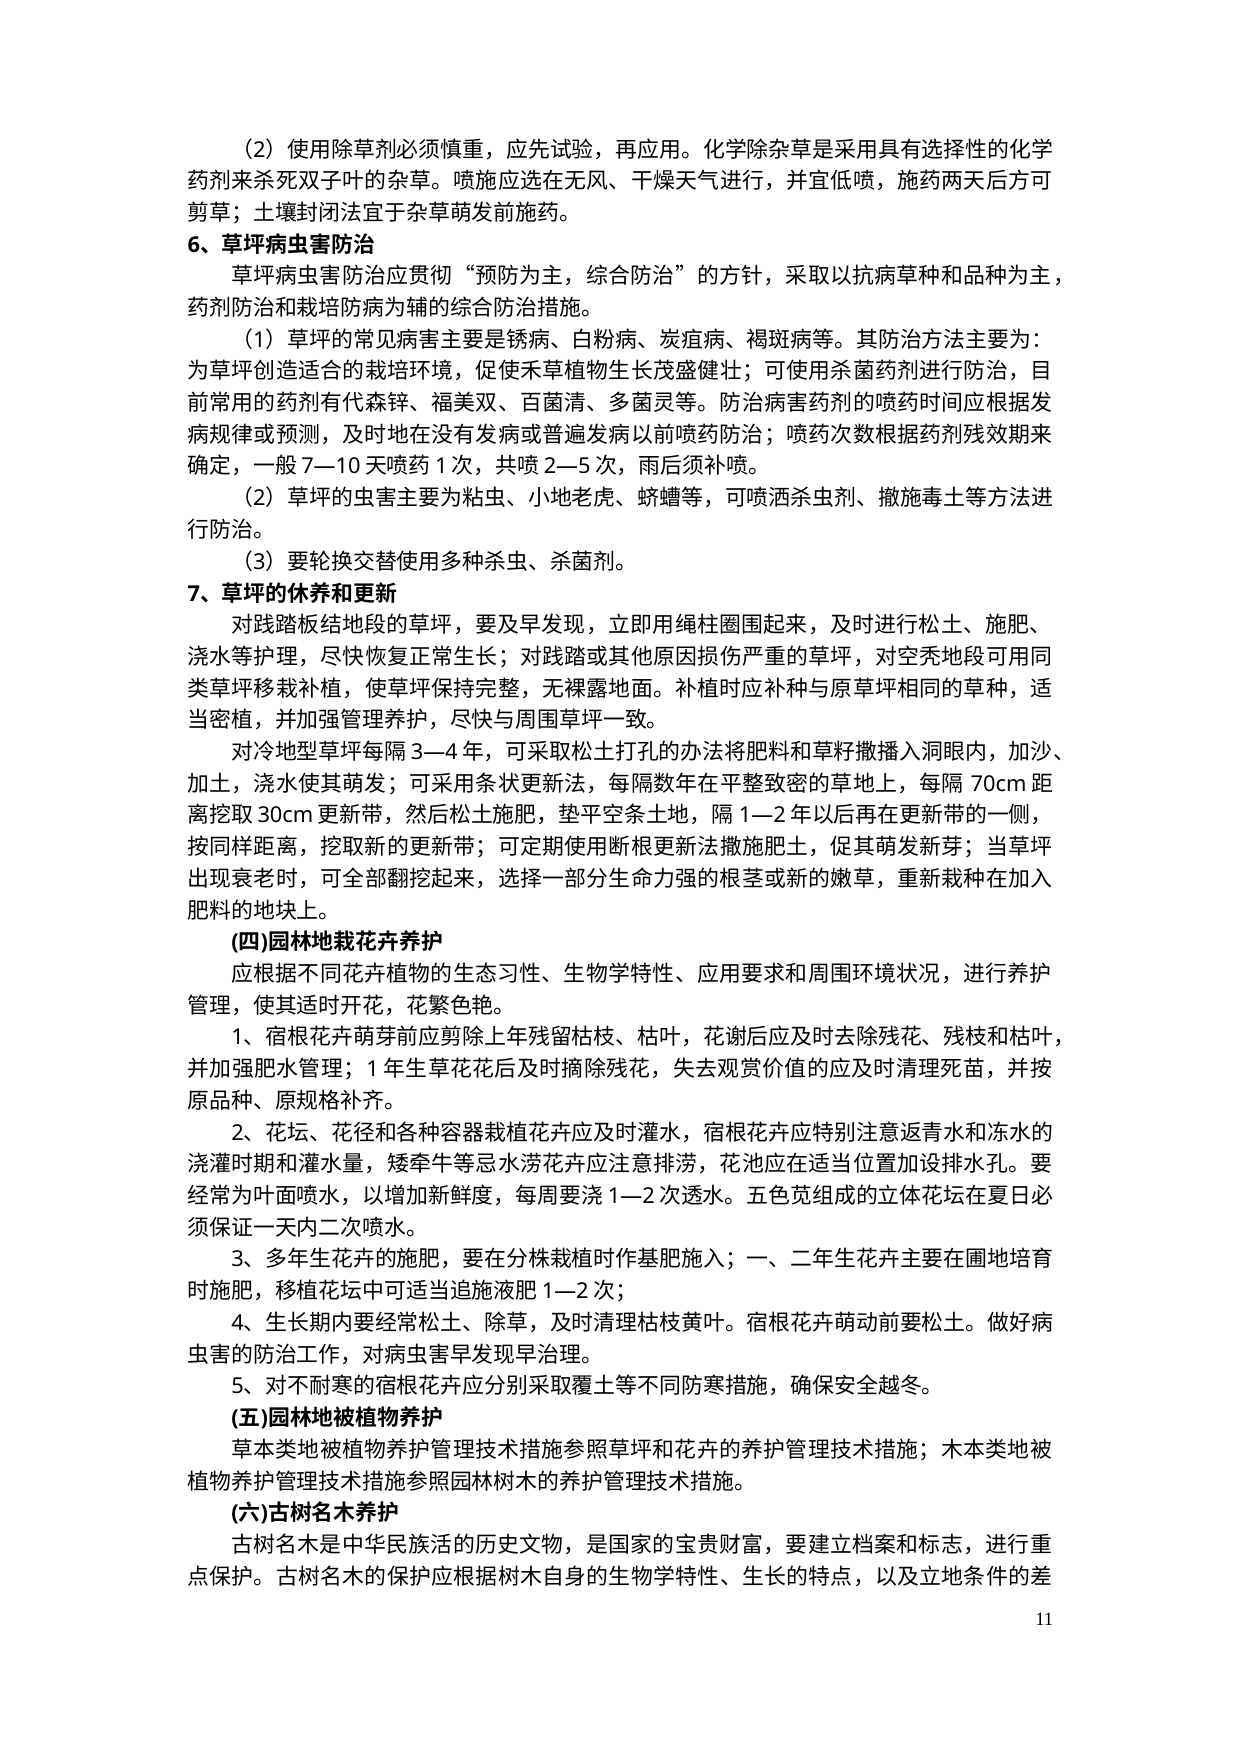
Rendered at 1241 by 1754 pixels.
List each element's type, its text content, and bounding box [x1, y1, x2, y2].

text 草坪病虫害防治应贯彻“预防为主，综合防治”的方针，采取以抗病草种和品种为主，药剂防治和栽培防病为辅的综合防治措施。 [187, 258, 1053, 322]
text （3）要轮换交替使用多种杀虫、杀菌剂。 [187, 544, 1053, 576]
text (四)园林地栽花卉养护 [187, 924, 1053, 956]
text (六)古树名木养护 [187, 1495, 1053, 1527]
text （2）使用除草剂必须慎重，应先试验，再应用。化学除杂草是采用具有选择性的化学药剂来杀死双子叶的杂草。喷施应选在无风、干燥天气进行，并宜低喷，施药两天后方可剪草；土壤封闭法宜于杂草萌发前施药。 [187, 132, 1053, 227]
text （2）草坪的虫害主要为粘虫、小地老虎、蛴螬等，可喷洒杀虫剂、撤施毒土等方法进行防治。 [187, 480, 1053, 544]
text 7、草坪的休养和更新 [187, 576, 1053, 607]
text 1、宿根花卉萌芽前应剪除上年残留枯枝、枯叶，花谢后应及时去除残花、残枝和枯叶，并加强肥水管理；1年生草花花后及时摘除残花，失去观赏价值的应及时清理死苗，并按原品种、原规格补齐。 [187, 1019, 1053, 1114]
text 对冷地型草坪每隔3—4年，可采取松土打孔的办法将肥料和草籽撒播入洞眼内，加沙、加土，浇水使其萌发；可采用条状更新法，每隔数年在平整致密的草地上，每隔70cm距离挖取30cm更新带，然后松土施肥，垫平空条土地，隔1—2年以后再在更新带的一侧，按同样距离，挖取新的更新带；可定期使用断根更新法撒施肥土，促其萌发新芽；当草坪出现衰老时，可全部翻挖起来，选择一部分生命力强的根茎或新的嫩草，重新栽种在加入肥料的地块上。 [187, 734, 1053, 924]
text 6、草坪病虫害防治 [187, 227, 1053, 258]
text 3、多年生花卉的施肥，要在分株栽植时作基肥施入；一、二年生花卉主要在圃地培育时施肥，移植花坛中可适当追施液肥1—2次； [187, 1241, 1053, 1305]
text (五)园林地被植物养护 [187, 1400, 1053, 1432]
text 对践踏板结地段的草坪，要及早发现，立即用绳柱圈围起来，及时进行松土、施肥、浇水等护理，尽快恢复正常生长；对践踏或其他原因损伤严重的草坪，对空秃地段可用同类草坪移栽补植，使草坪保持完整，无裸露地面。补植时应补种与原草坪相同的草种，适当密植，并加强管理养护，尽快与周围草坪一致。 [187, 607, 1053, 734]
text 草本类地被植物养护管理技术措施参照草坪和花卉的养护管理技术措施；木本类地被植物养护管理技术措施参照园林树木的养护管理技术措施。 [187, 1432, 1053, 1495]
text 应根据不同花卉植物的生态习性、生物学特性、应用要求和周围环境状况，进行养护管理，使其适时开花，花繁色艳。 [187, 956, 1053, 1019]
text 4、生长期内要经常松土、除草，及时清理枯枝黄叶。宿根花卉萌动前要松土。做好病虫害的防治工作，对病虫害早发现早治理。 [187, 1305, 1053, 1368]
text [187, 1527, 1053, 1590]
text （1）草坪的常见病害主要是锈病、白粉病、炭疽病、褐斑病等。其防治方法主要为：为草坪创造适合的栽培环境，促使禾草植物生长茂盛健壮；可使用杀菌药剂进行防治，目前常用的药剂有代森锌、福美双、百菌清、多菌灵等。防治病害药剂的喷药时间应根据发病规律或预测，及时地在没有发病或普遍发病以前喷药防治；喷药次数根据药剂残效期来确定，一般7—10天喷药1次，共喷2—5次，雨后须补喷。 [187, 322, 1053, 480]
text 2、花坛、花径和各种容器栽植花卉应及时灌水，宿根花卉应特别注意返青水和冻水的浇灌时期和灌水量，矮牵牛等忌水涝花卉应注意排涝，花池应在适当位置加设排水孔。要经常为叶面喷水，以增加新鲜度，每周要浇1—2次透水。五色苋组成的立体花坛在夏日必须保证一天内二次喷水。 [187, 1114, 1053, 1241]
text 5、对不耐寒的宿根花卉应分别采取覆土等不同防寒措施，确保安全越冬。 [187, 1368, 1053, 1400]
